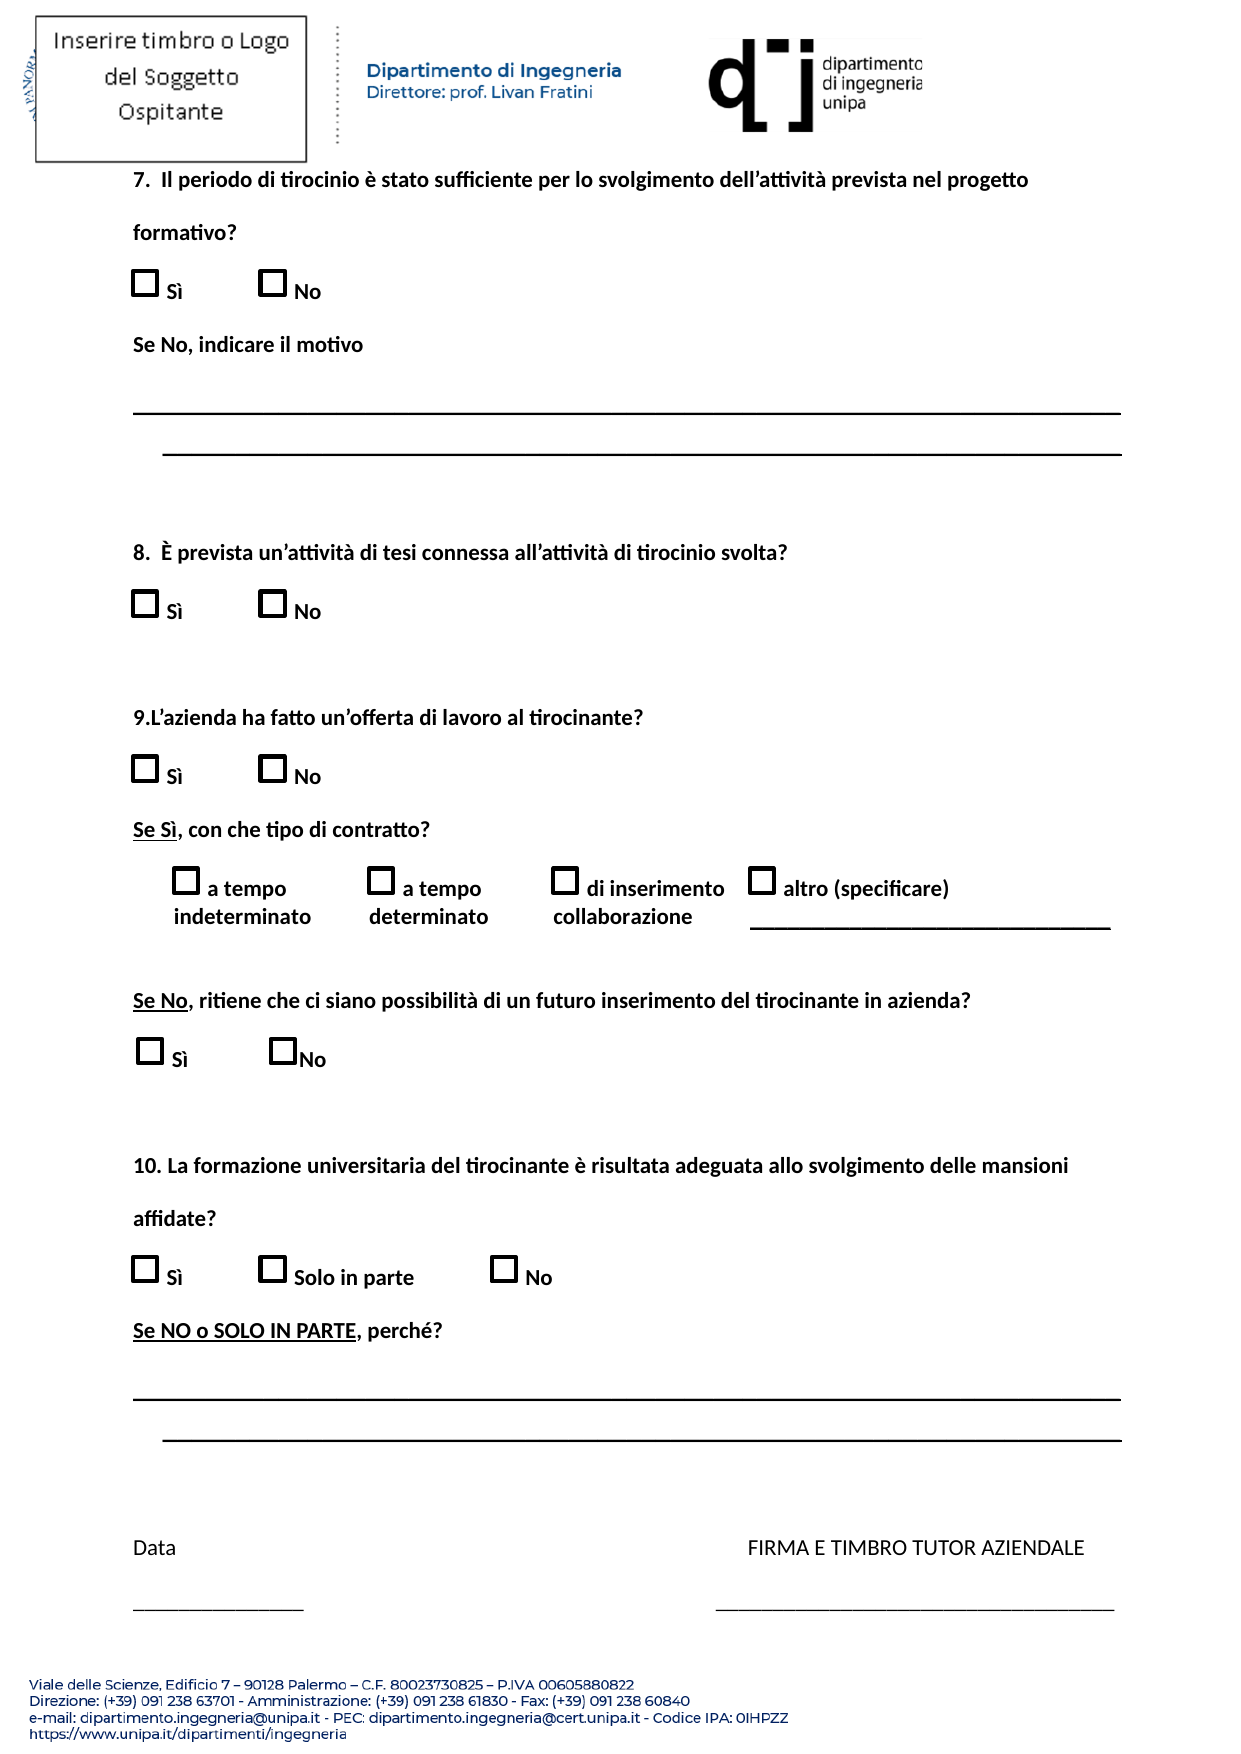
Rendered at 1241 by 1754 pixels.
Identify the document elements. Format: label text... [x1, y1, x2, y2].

table_header a tempo indeterminato [163, 869, 358, 933]
text Sì No [133, 757, 1122, 791]
text Data FIRMA E TIMBRO TUTOR AZIENDALE [133, 1533, 1122, 1562]
picture [14, 1669, 806, 1752]
text ______________________________________________________________________________________________________________________________________ [133, 383, 1122, 459]
table_header a tempo determinato [358, 869, 542, 933]
text ______________________________________________________________________________________________________________________________________ [133, 1369, 1122, 1446]
table_header altro (specificare) _____________________________ [739, 869, 1122, 933]
text Se Sì, con che tipo di contratto? [133, 816, 1122, 843]
text affidate? [133, 1204, 1122, 1232]
text formativo? [133, 218, 1122, 246]
text _______________ ___________________________________ [133, 1587, 1122, 1614]
table_header di inserimento collaborazione [542, 869, 738, 933]
text Sì No [133, 592, 1122, 626]
text 9.L’azienda ha fatto un’offerta di lavoro al tirocinante? [133, 703, 1122, 732]
text Sì No [133, 1039, 1122, 1073]
text Sì No [133, 271, 1122, 305]
text 10. La formazione universitaria del tirocinante è risultata adeguata allo svolgimento delle mansioni [133, 1151, 1122, 1179]
text 7. Il periodo di tirocinio è stato sufficiente per lo svolgimento dell’attività prevista nel progetto [133, 165, 1122, 193]
picture [14, 14, 923, 165]
text 8. È prevista un’attività di tesi connessa all’attività di tirocinio svolta? [133, 538, 1122, 567]
text Sì Solo in parte No [133, 1257, 1122, 1291]
text Se NO o SOLO IN PARTE, perché? [133, 1316, 1122, 1344]
text Se No, ritiene che ci siano possibilità di un futuro inserimento del tirocinante in azienda? [133, 986, 1122, 1014]
text Se No, indicare il motivo [133, 330, 1122, 358]
